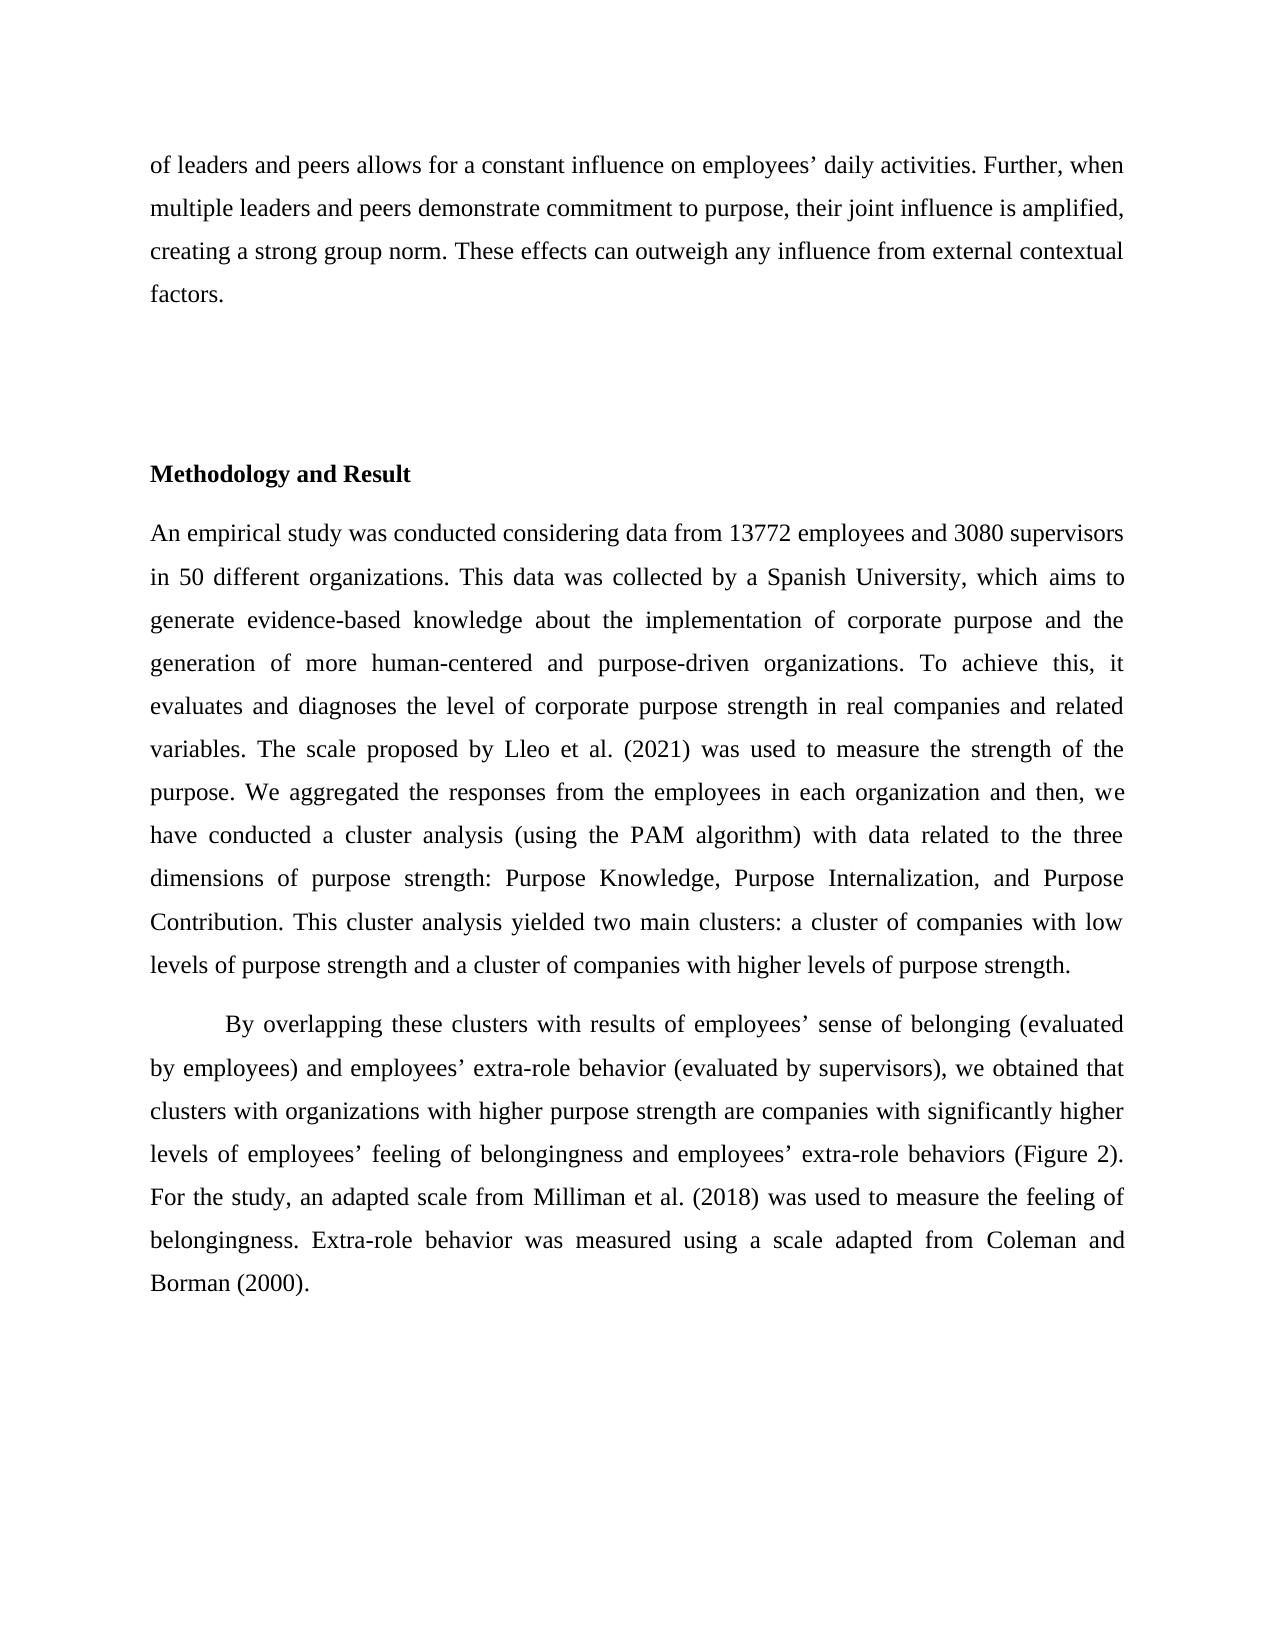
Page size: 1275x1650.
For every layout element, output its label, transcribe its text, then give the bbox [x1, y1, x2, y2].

text Methodology and Result [150, 459, 1125, 487]
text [150, 150, 1125, 308]
text An empirical study was conducted considering data from 13772 employees and 3080 supervisors in 50 different organizations. This data was collected by a Spanish University, which aims to generate evidence-based knowledge about the implementation of corporate purpose and the generation of more human-centered and purpose-driven organizations. To achieve this, it evaluates and diagnoses the level of corporate purpose strength in real companies and related variables. The scale proposed by Lleo et al. (2021) was used to measure the strength of the purpose. We aggregated the responses from the employees in each organization and then, we have conducted a cluster analysis (using the PAM algorithm) with data related to the three dimensions of purpose strength: Purpose Knowledge, Purpose Internalization, and Purpose Contribution. This cluster analysis yielded two main clusters: a cluster of companies with low levels of purpose strength and a cluster of companies with higher levels of purpose strength. [150, 518, 1125, 978]
text By overlapping these clusters with results of employees’ sense of belonging (evaluated by employees) and employees’ extra-role behavior (evaluated by supervisors), we obtained that clusters with organizations with higher purpose strength are companies with significantly higher levels of employees’ feeling of belongingness and employees’ extra-role behaviors (Figure 2). For the study, an adapted scale from Milliman et al. (2018) was used to measure the feeling of belongingness. Extra-role behavior was measured using a scale adapted from Coleman and Borman (2000). [150, 1009, 1125, 1297]
